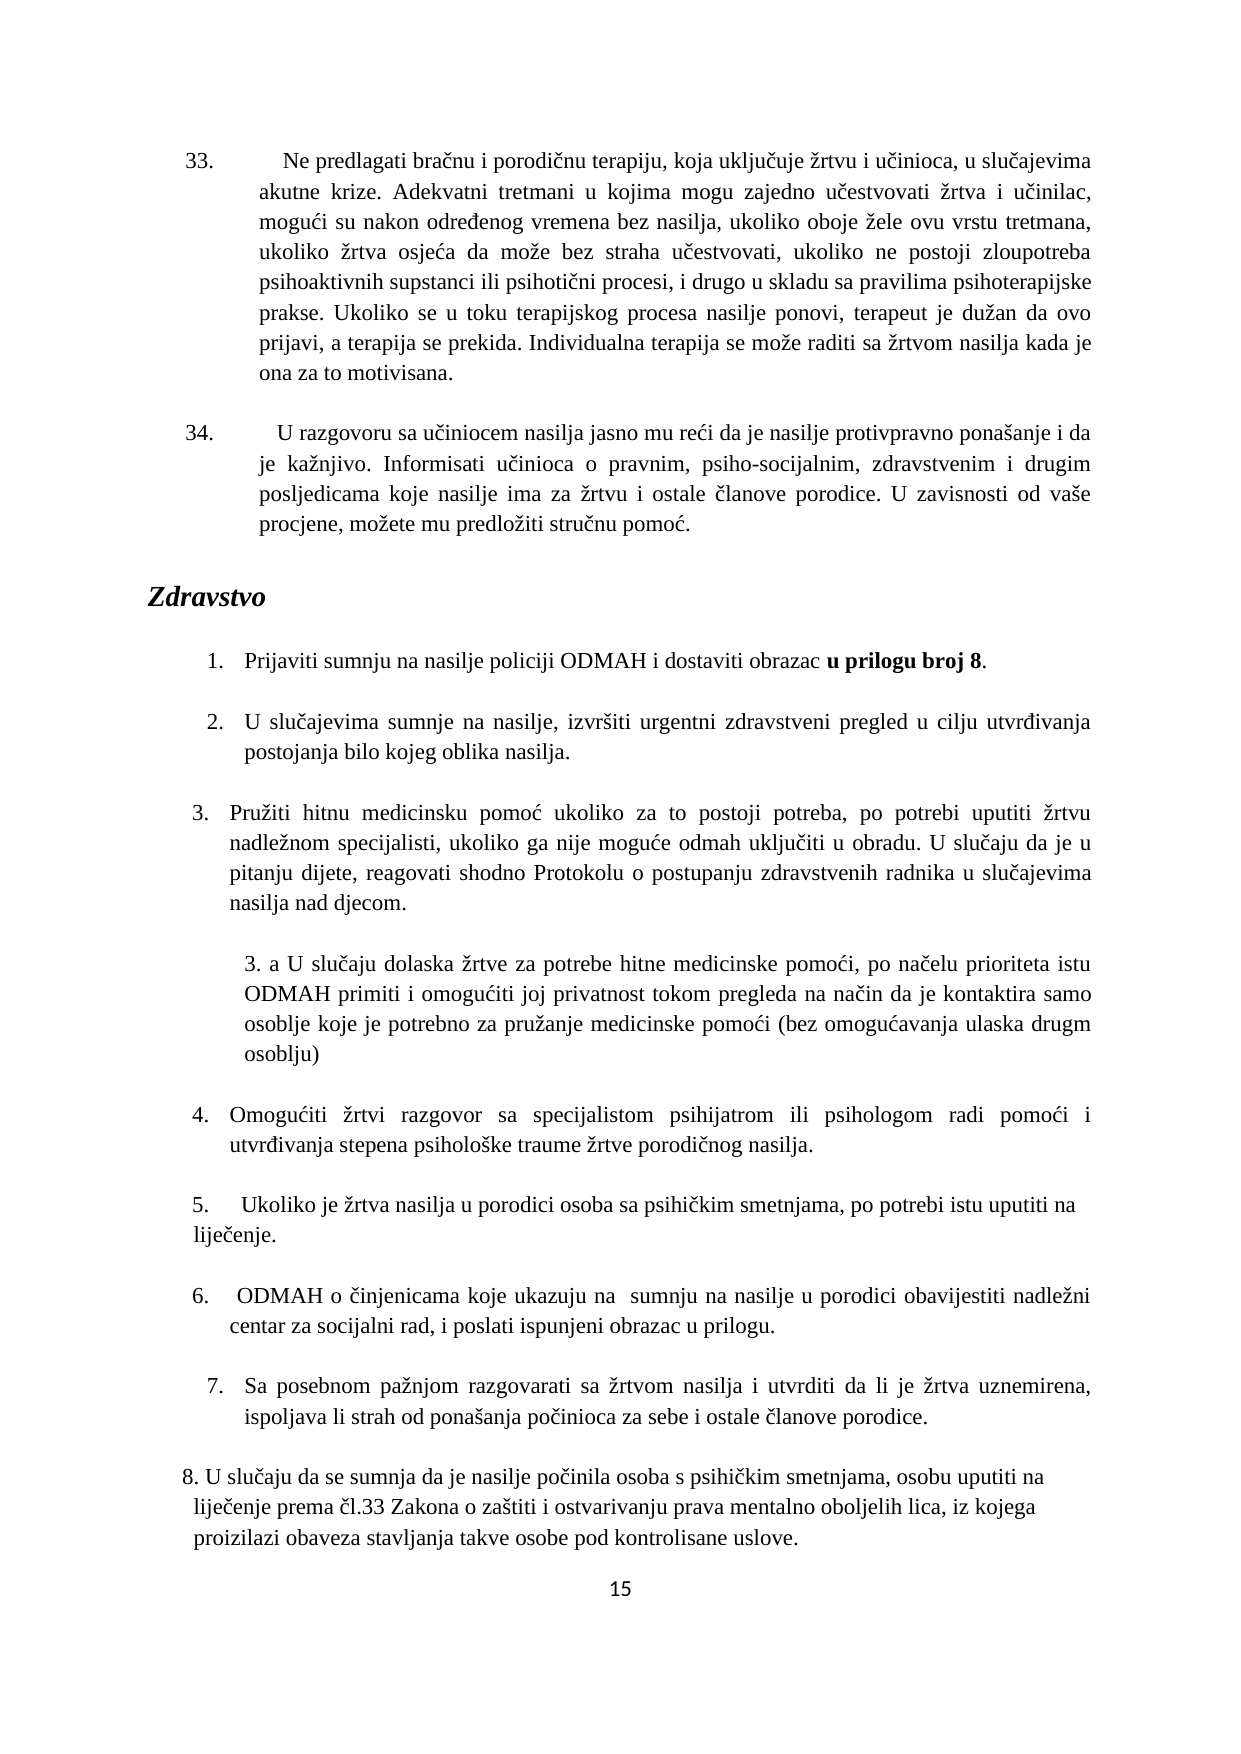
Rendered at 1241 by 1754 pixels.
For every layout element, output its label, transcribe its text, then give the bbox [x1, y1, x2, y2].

list Prijaviti sumnju na nasilje policiji ODMAH i dostaviti obrazac u prilogu broj 8. [207, 648, 1093, 674]
list U slučajevima sumnje na nasilje, izvršiti urgentni zdravstveni pregled u cilju utvrđivanja postojanja bilo kojeg oblika nasilja. [207, 708, 1093, 764]
list ODMAH o činjenicama koje ukazuju na sumnju na nasilje u porodici obavijestiti nadležni centar za socijalni rad, i poslati ispunjeni obrazac u prilogu. [192, 1282, 1093, 1338]
text liječenje. [148, 1222, 1093, 1248]
list Ne predlagati bračnu i porodičnu terapiju, koja uključuje žrtvu i učinioca, u slučajevima akutne krize. Adekvatni tretmani u kojima mogu zajedno učestvovati žrtva i učinilac, mogući su nakon određenog vremena bez nasilja, ukoliko oboje žele ovu vrstu tretmana, ukoliko žrtva osjeća da može bez straha učestvovati, ukoliko ne postoji zloupotreba psihoaktivnih supstanci ili psihotični procesi, i drugo u skladu sa pravilima psihoterapijske prakse. Ukoliko se u toku terapijskog procesa nasilje ponovi, terapeut je dužan da ovo prijavi, a terapija se prekida. Individualna terapija se može raditi sa žrtvom nasilja kada je ona za to motivisana. [185, 148, 1093, 385]
text liječenje prema čl.33 Zakona o zaštiti i ostvarivanju prava mentalno oboljelih lica, iz kojega [148, 1493, 1093, 1520]
list U razgovoru sa učiniocem nasilja jasno mu reći da je nasilje protivpravno ponašanje i da je kažnjivo. Informisati učinioca o pravnim, psiho-socijalnim, zdravstvenim i drugim posljedicama koje nasilje ima za žrtvu i ostale članove porodice. U zavisnosti od vaše procjene, možete mu predložiti stručnu pomoć. [185, 419, 1093, 536]
list Ukoliko je žrtva nasilja u porodici osoba sa psihičkim smetnjama, po potrebi istu uputiti na [192, 1191, 1093, 1218]
text 3. a U slučaju dolaska žrtve za potrebe hitne medicinske pomoći, po načelu prioriteta istu ODMAH primiti i omogućiti joj privatnost tokom pregleda na način da je kontaktira samo osoblje koje je potrebno za pružanje medicinske pomoći (bez omogućavanja ulaska drugm osoblju) [244, 950, 1093, 1067]
text Zdravstvo [148, 579, 1093, 612]
text proizilazi obaveza stavljanja takve osobe pod kontrolisane uslove. [148, 1524, 1093, 1550]
text 8. U slučaju da se sumnja da je nasilje počinila osoba s psihičkim smetnjama, osobu uputiti na [148, 1463, 1093, 1489]
list Pružiti hitnu medicinsku pomoć ukoliko za to postoji potreba, po potrebi uputiti žrtvu nadležnom specijalisti, ukoliko ga nije moguće odmah uključiti u obradu. U slučaju da je u pitanju dijete, reagovati shodno Protokolu o postupanju zdravstvenih radnika u slučajevima nasilja nad djecom. [192, 799, 1093, 916]
list Sa posebnom pažnjom razgovarati sa žrtvom nasilja i utvrditi da li je žrtva uznemirena, ispoljava li strah od ponašanja počinioca za sebe i ostale članove porodice. [207, 1373, 1093, 1429]
list Omogućiti žrtvi razgovor sa specijalistom psihijatrom ili psihologom radi pomoći i utvrđivanja stepena psihološke traume žrtve porodičnog nasilja. [192, 1101, 1093, 1157]
